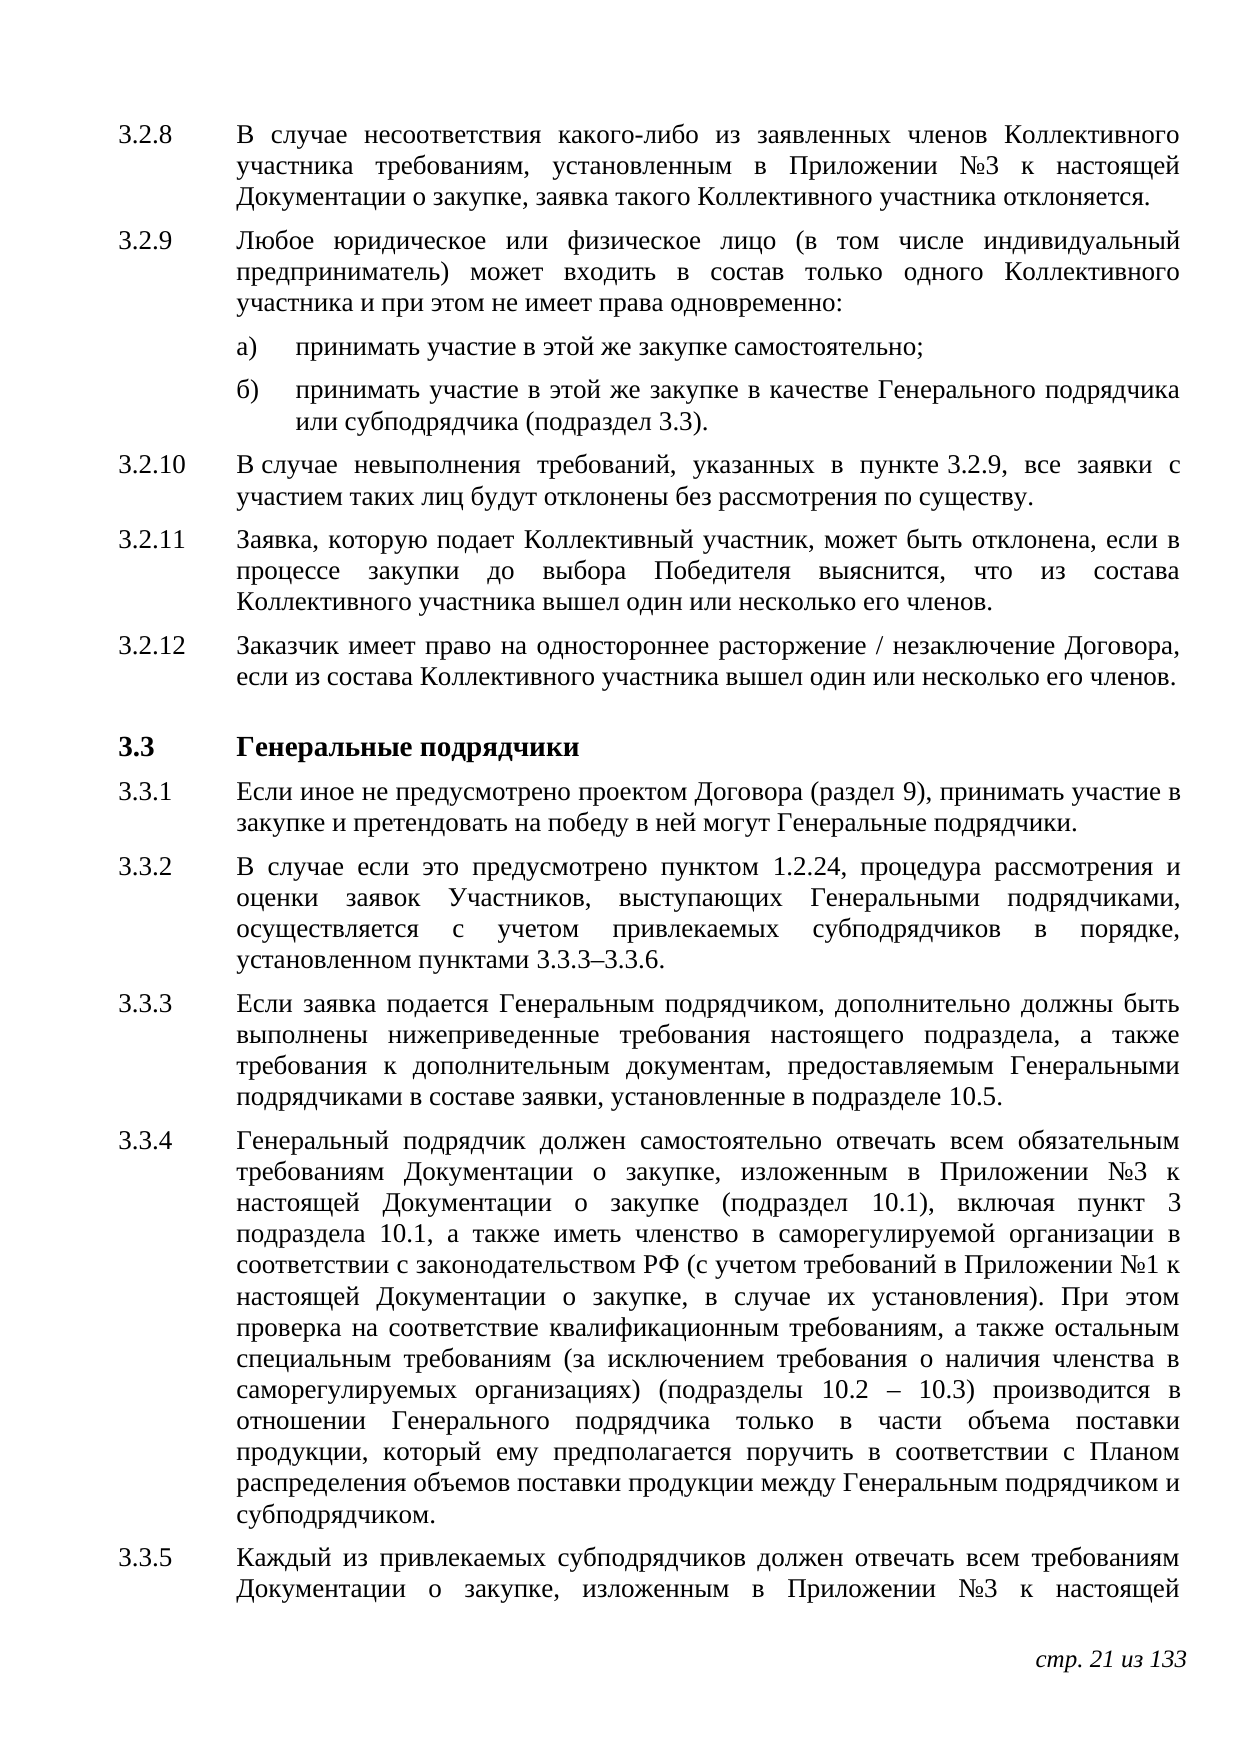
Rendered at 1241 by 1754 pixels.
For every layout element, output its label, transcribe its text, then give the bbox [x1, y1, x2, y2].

text Если иное не предусмотрено проектом Договора (раздел 9), принимать участие в закупке и претендовать на победу в ней могут Генеральные подрядчики. [118, 775, 1181, 837]
text принимать участие в этой же закупке в качестве Генерального подрядчика или субподрядчика (подраздел 3.3). [236, 374, 1181, 436]
text В случае невыполнения требований, указанных в пункте 3.2.9, все заявки с участием таких лиц будут отклонены без рассмотрения по существу. [118, 448, 1181, 511]
text В случае если это предусмотрено пунктом 1.2.24, процедура рассмотрения и оценки заявок Участников, выступающих Генеральными подрядчиками, осуществляется с учетом привлекаемых субподрядчиков в порядке, установленном пунктами 3.3.3–3.3.6. [118, 850, 1181, 974]
text В случае несоответствия какого-либо из заявленных членов Коллективного участника требованиям, установленным в Приложении №3 к настоящей Документации о закупке, заявка такого Коллективного участника отклоняется. [118, 118, 1181, 212]
text Если заявка подается Генеральным подрядчиком, дополнительно должны быть выполнены нижеприведенные требования настоящего подраздела, а также требования к дополнительным документам, предоставляемым Генеральными подрядчиками в составе заявки, установленные в подразделе 10.5. [118, 987, 1181, 1111]
text Генеральный подрядчик должен самостоятельно отвечать всем обязательным требованиям Документации о закупке, изложенным в Приложении №3 к настоящей Документации о закупке (подраздел 10.1), включая пункт 3 подраздела 10.1, а также иметь членство в саморегулируемой организации в соответствии с законодательством РФ (с учетом требований в Приложении №1 к настоящей Документации о закупке, в случае их установления). При этом проверка на соответствие квалификационным требованиям, а также остальным специальным требованиям (за исключением требования о наличия членства в саморегулируемых организациях) (подразделы 10.2 – 10.3) производится в отношении Генерального подрядчика только в части объема поставки продукции, который ему предполагается поручить в соответствии с Планом распределения объемов поставки продукции между Генеральным подрядчиком и субподрядчиком. [118, 1124, 1181, 1529]
subtitle Генеральные подрядчики [118, 729, 1181, 762]
text Заявка, которую подает Коллективный участник, может быть отклонена, если в процессе закупки до выбора Победителя выяснится, что из состава Коллективного участника вышел один или несколько его членов. [118, 523, 1181, 617]
text принимать участие в этой же закупке самостоятельно; [236, 330, 1181, 361]
text Любое юридическое или физическое лицо (в том числе индивидуальный предприниматель) может входить в состав только одного Коллективного участника и при этом не имеет права одновременно: [118, 224, 1181, 317]
text Заказчик имеет право на одностороннее расторжение / незаключение Договора, если из состава Коллективного участника вышел один или несколько его членов. [118, 629, 1181, 691]
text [118, 1541, 1181, 1604]
